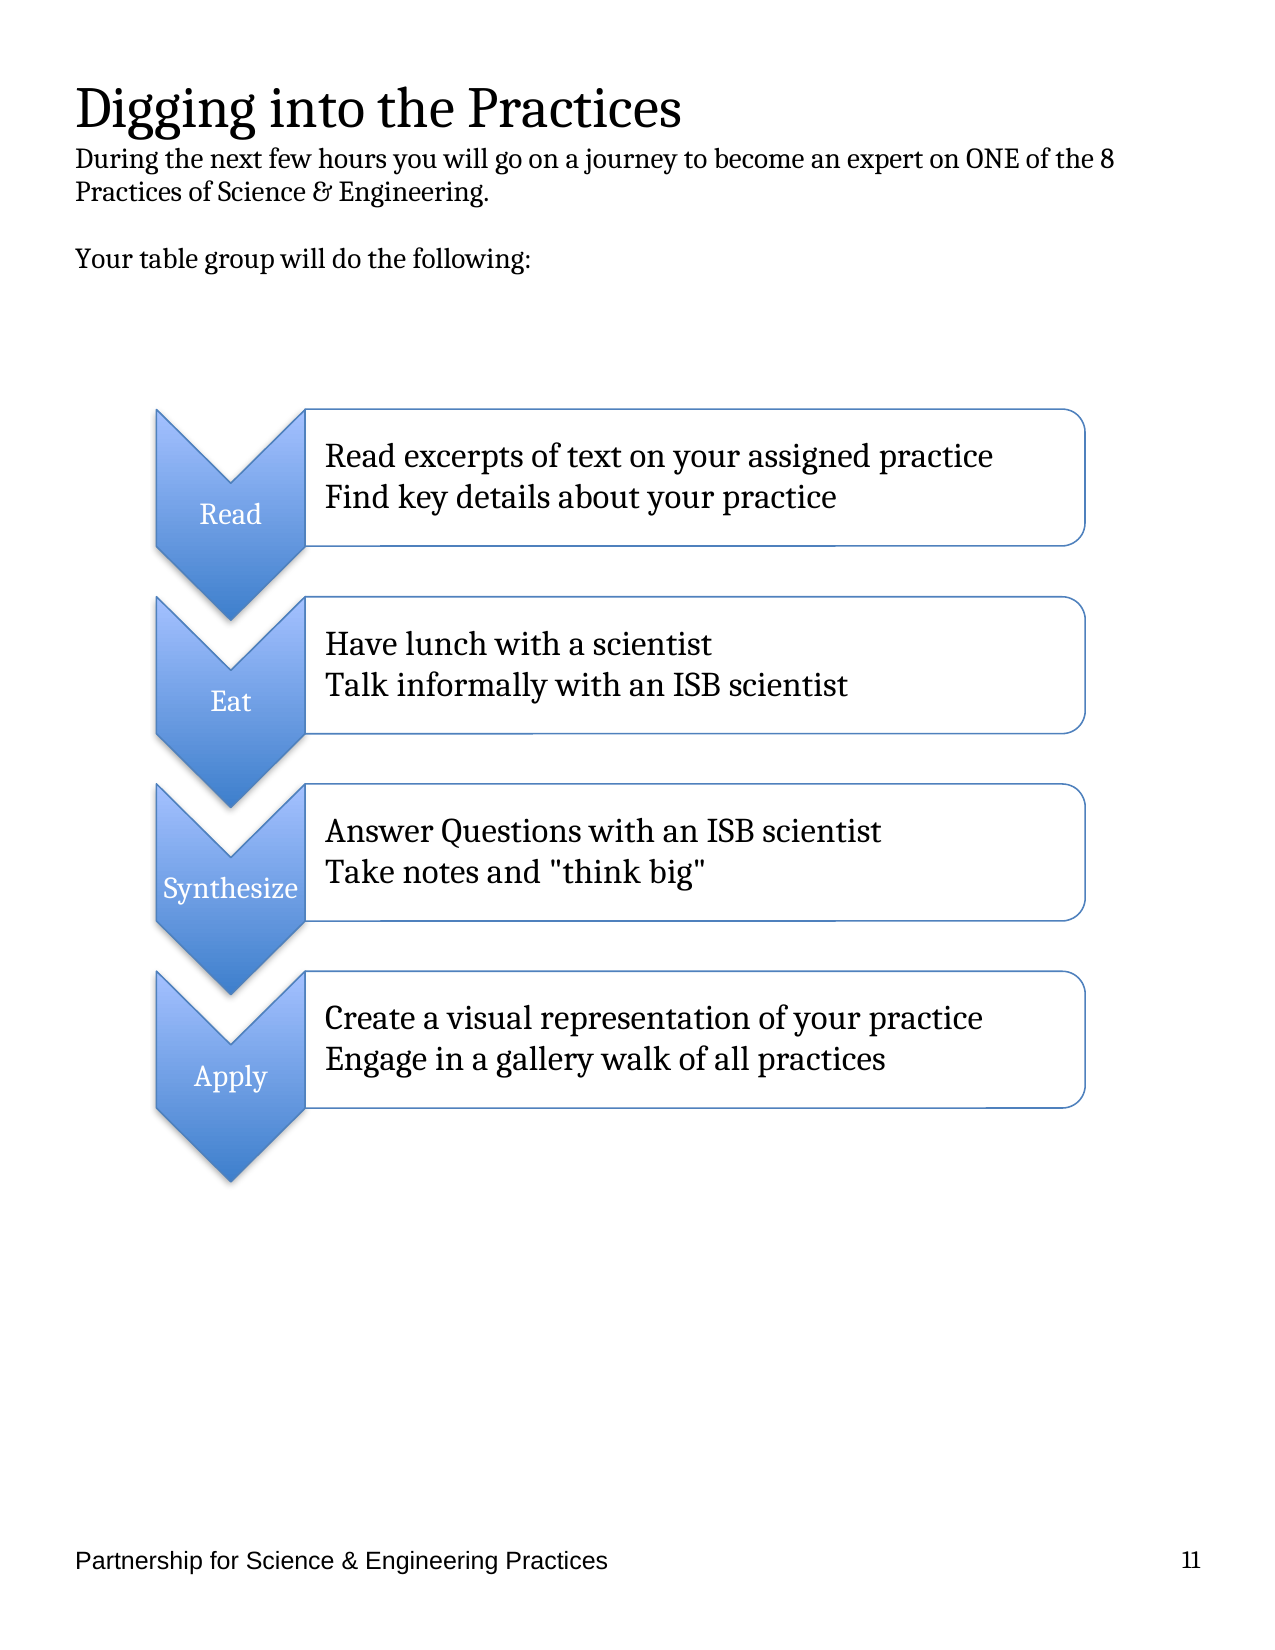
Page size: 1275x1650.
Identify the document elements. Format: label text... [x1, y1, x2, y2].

text Your table group will do the following: [75, 243, 1200, 276]
text Digging into the Practices [75, 75, 1200, 142]
text During the next few hours you will go on a journey to become an expert on ONE of the 8 Practices of Science & Engineering. [75, 142, 1200, 209]
